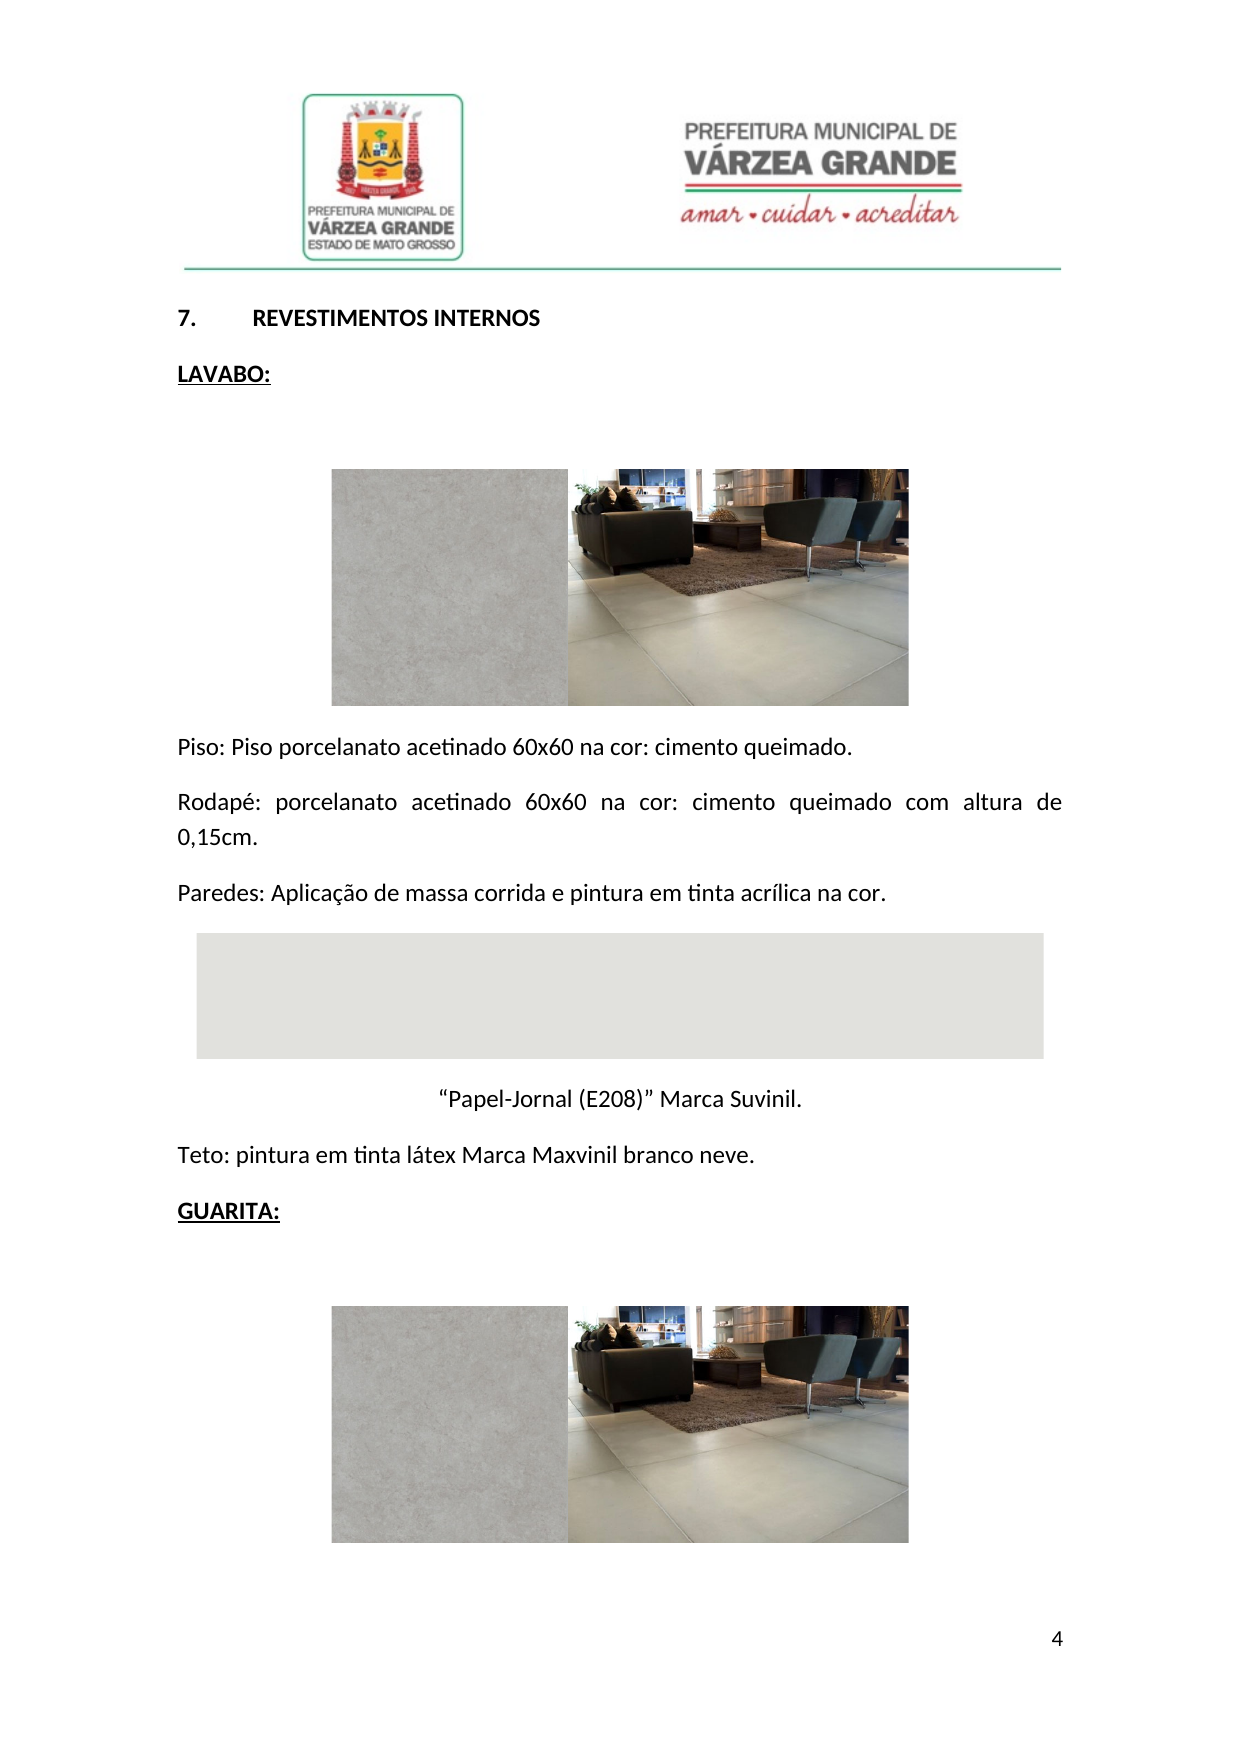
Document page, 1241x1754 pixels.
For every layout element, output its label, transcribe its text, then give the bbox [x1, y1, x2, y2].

text “Papel-Jornal (E208)” Marca Suvinil. [177, 1083, 1063, 1114]
text Rodapé: porcelanato acetinado 60x60 na cor: cimento queimado com altura de 0,15cm. [177, 786, 1063, 852]
picture [331, 1306, 909, 1543]
picture [331, 469, 909, 706]
text GUARITA: [177, 1195, 1063, 1225]
list REVESTIMENTOS INTERNOS [177, 302, 1063, 332]
text Paredes: Aplicação de massa corrida e pintura em tinta acrílica na cor. [177, 877, 1063, 908]
picture [196, 933, 1044, 1059]
picture [179, 73, 1062, 274]
text LAVABO: [177, 358, 1063, 388]
text Piso: Piso porcelanato acetinado 60x60 na cor: cimento queimado. [177, 731, 1063, 761]
text Teto: pintura em tinta látex Marca Maxvinil branco neve. [177, 1139, 1063, 1169]
